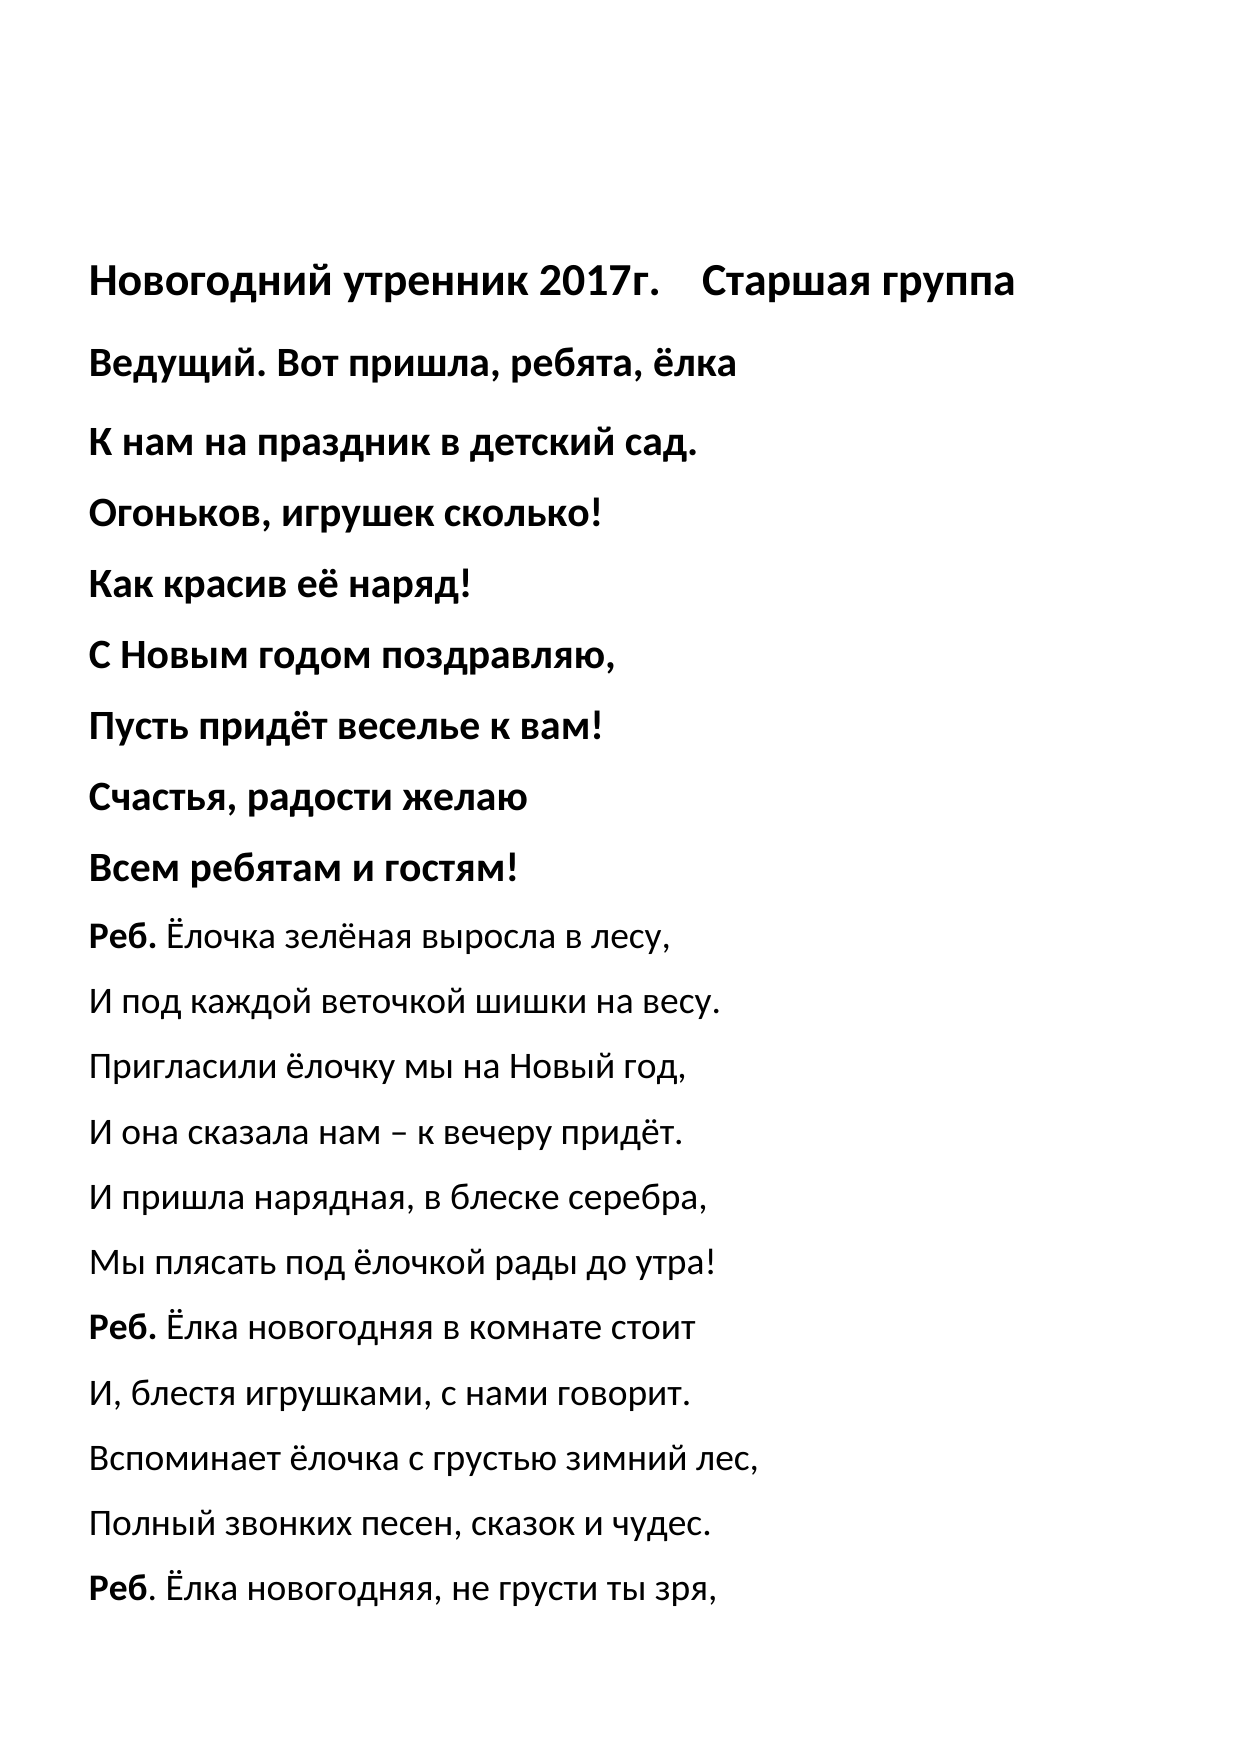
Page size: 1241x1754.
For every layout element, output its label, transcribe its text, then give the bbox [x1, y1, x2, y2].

text Реб. Ёлка новогодняя, не грусти ты зря, [89, 1564, 1152, 1610]
text Реб. Ёлка новогодняя в комнате стоит [89, 1303, 1152, 1349]
text И под каждой веточкой шишки на весу. [89, 977, 1152, 1023]
text Ведущий. Вот пришла, ребята, ёлка [88, 336, 1152, 387]
text Мы плясать под ёлочкой рады до утра! [89, 1238, 1152, 1284]
text Новогодний утренник 2017г. Старшая группа [88, 251, 1152, 307]
text Всем ребятам и гостям! [89, 841, 1152, 892]
text Вспоминает ёлочка с грустью зимний лес, [89, 1434, 1152, 1479]
text Как красив её наряд! [89, 557, 1152, 608]
text Пригласили ёлочку мы на Новый год, [89, 1042, 1152, 1088]
text Реб. Ёлочка зелёная выросла в лесу, [89, 912, 1152, 958]
text Пусть придёт веселье к вам! [89, 699, 1152, 750]
text С Новым годом поздравляю, [89, 628, 1152, 679]
text Полный звонких песен, сказок и чудес. [89, 1499, 1152, 1545]
text И, блестя игрушками, с нами говорит. [89, 1368, 1152, 1414]
text И пришла нарядная, в блеске серебра, [89, 1173, 1152, 1219]
text Огоньков, игрушек сколько! [89, 486, 1152, 537]
text И она сказала нам – к вечеру придёт. [89, 1108, 1152, 1153]
text К нам на праздник в детский сад. [89, 415, 1152, 466]
text Счастья, радости желаю [89, 770, 1152, 821]
